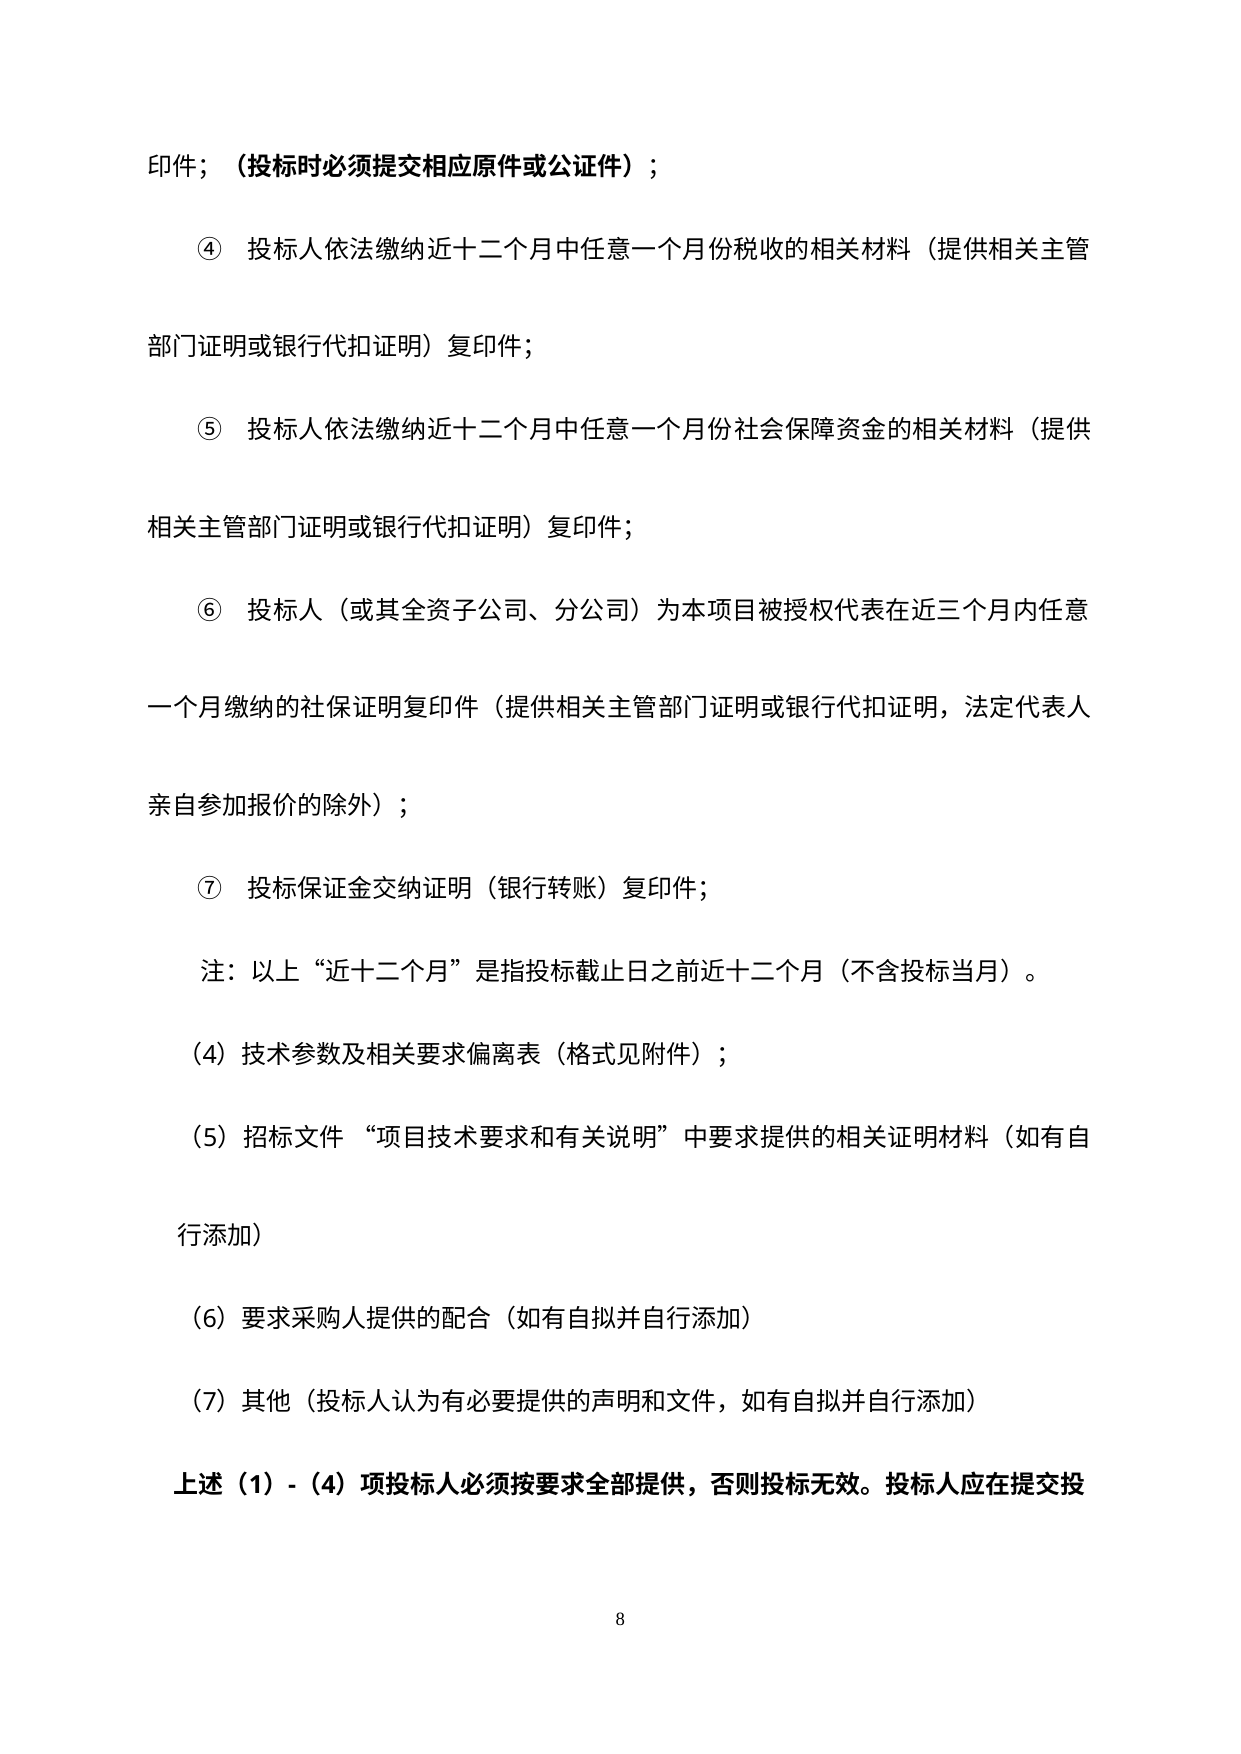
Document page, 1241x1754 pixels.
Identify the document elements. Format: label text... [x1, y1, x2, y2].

text 注：以上“近十二个月”是指投标截止日之前近十二个月（不含投标当月）。 [200, 937, 1092, 1002]
list 投标人依法缴纳近十二个月中任意一个月份社会保障资金的相关材料（提供相关主管部门证明或银行代扣证明）复印件； [148, 395, 1092, 558]
text （6）要求采购人提供的配合（如有自拟并自行添加） [177, 1284, 1092, 1349]
list 投标人依法缴纳近十二个月中任意一个月份税收的相关材料（提供相关主管部门证明或银行代扣证明）复印件； [148, 215, 1092, 377]
list 投标保证金交纳证明（银行转账）复印件； [148, 854, 1092, 919]
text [148, 1450, 1092, 1515]
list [148, 132, 1092, 197]
text （7）其他（投标人认为有必要提供的声明和文件，如有自拟并自行添加） [177, 1367, 1092, 1432]
list 投标人（或其全资子公司、分公司）为本项目被授权代表在近三个月内任意一个月缴纳的社保证明复印件（提供相关主管部门证明或银行代扣证明，法定代表人亲自参加报价的除外）； [148, 576, 1092, 836]
text （5）招标文件 “项目技术要求和有关说明”中要求提供的相关证明材料（如有自行添加） [177, 1103, 1092, 1266]
text （4）技术参数及相关要求偏离表（格式见附件）； [177, 1020, 1092, 1085]
